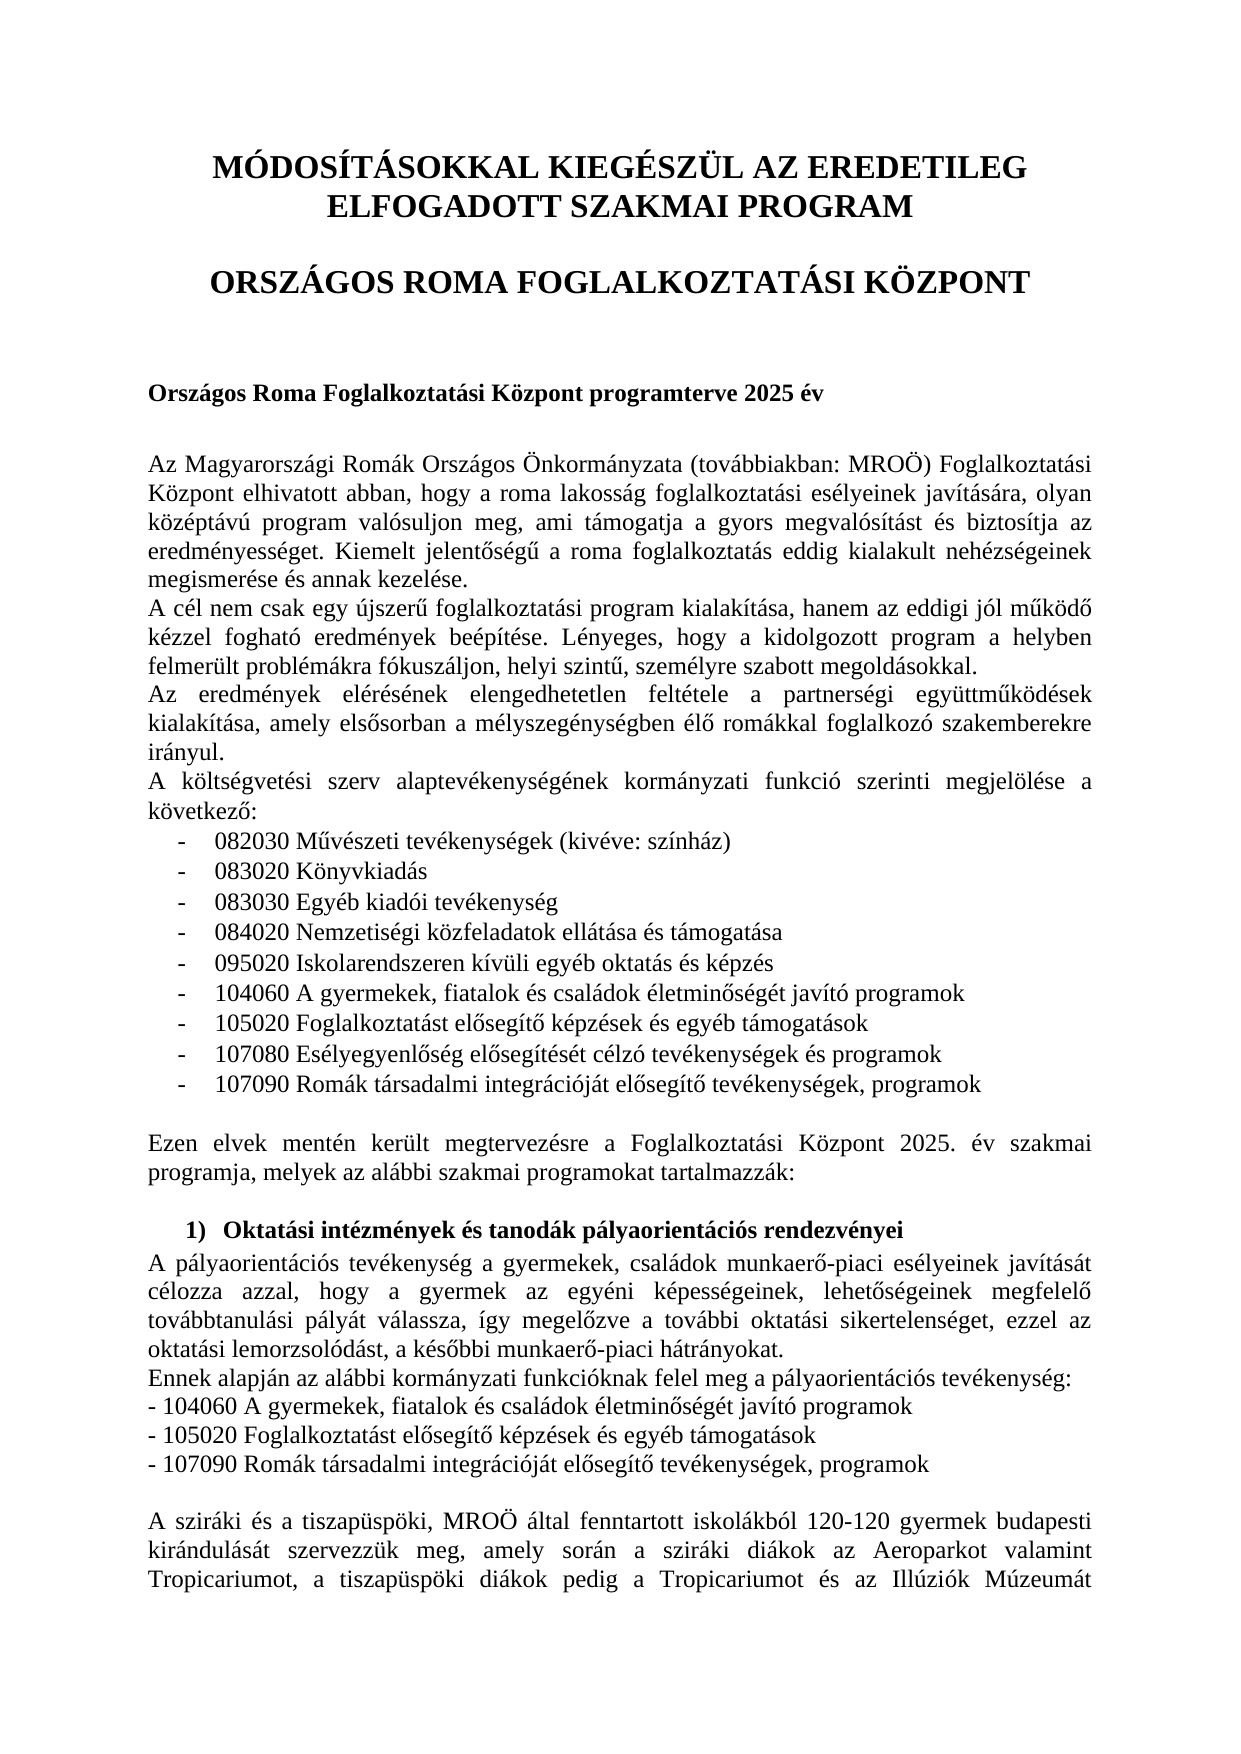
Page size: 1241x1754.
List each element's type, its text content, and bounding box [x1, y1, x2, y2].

text - 104060 A gyermekek, fiatalok és családok életminőségét javító programok [148, 1391, 1093, 1420]
list 082030 Művészeti tevékenységek (kivéve: színház) [177, 826, 1093, 855]
list 083020 Könyvkiadás [177, 856, 1093, 885]
text - 105020 Foglalkoztatást elősegítő képzések és egyéb támogatások [148, 1420, 1093, 1449]
text Módosításokkal kiegészül az eredetileg elfogadott szakmai program [148, 148, 1093, 224]
text Az eredmények elérésének elengedhetetlen feltétele a partnerségi együttműködések kialakítása, amely elsősorban a mélyszegénységben élő romákkal foglalkozó szakemberekre irányul. [148, 679, 1093, 766]
list 104060 A gyermekek, fiatalok és családok életminőségét javító programok [177, 978, 1093, 1007]
list Oktatási intézmények és tanodák pályaorientációs rendezvényei [185, 1215, 1093, 1243]
list 105020 Foglalkoztatást elősegítő képzések és egyéb támogatások [177, 1008, 1093, 1037]
list 107090 Romák társadalmi integrációját elősegítő tevékenységek, programok [177, 1069, 1093, 1098]
text Ennek alapján az alábbi kormányzati funkcióknak felel meg a pályaorientációs tevékenység: [148, 1363, 1093, 1391]
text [148, 1506, 1093, 1593]
text Országos Roma Foglalkoztatási Központ [148, 263, 1093, 301]
text Országos Roma Foglalkoztatási Központ programterve 2025 év [148, 378, 1093, 406]
text - 107090 Romák társadalmi integrációját elősegítő tevékenységek, programok [148, 1449, 1093, 1478]
text A pályaorientációs tevékenység a gyermekek, családok munkaerő-piaci esélyeinek javítását célozza azzal, hogy a gyermek az egyéni képességeinek, lehetőségeinek megfelelő továbbtanulási pályát válassza, így megelőzve a további oktatási sikertelenséget, ezzel az oktatási lemorzsolódást, a későbbi munkaerő-piaci hátrányokat. [148, 1248, 1093, 1363]
text Ezen elvek mentén került megtervezésre a Foglalkoztatási Központ 2025. év szakmai programja, melyek az alábbi szakmai programokat tartalmazzák: [148, 1128, 1093, 1186]
list 095020 Iskolarendszeren kívüli egyéb oktatás és képzés [177, 948, 1093, 976]
list 107080 Esélyegyenlőség elősegítését célzó tevékenységek és programok [177, 1039, 1093, 1068]
text A költségvetési szerv alaptevékenységének kormányzati funkció szerinti megjelölése a következő: [148, 766, 1093, 824]
text A cél nem csak egy újszerű foglalkoztatási program kialakítása, hanem az eddigi jól működő kézzel fogható eredmények beépítése. Lényeges, hogy a kidolgozott program a helyben felmerült problémákra fókuszáljon, helyi szintű, személyre szabott megoldásokkal. [148, 593, 1093, 679]
text Az Magyarországi Romák Országos Önkormányzata (továbbiakban: MROÖ) Foglalkoztatási Központ elhivatott abban, hogy a roma lakosság foglalkoztatási esélyeinek javítására, olyan középtávú program valósuljon meg, ami támogatja a gyors megvalósítást és biztosítja az eredményességet. Kiemelt jelentőségű a roma foglalkoztatás eddig kialakult nehézségeinek megismerése és annak kezelése. [148, 449, 1093, 593]
list 083030 Egyéb kiadói tevékenység [177, 887, 1093, 916]
list 084020 Nemzetiségi közfeladatok ellátása és támogatása [177, 917, 1093, 946]
